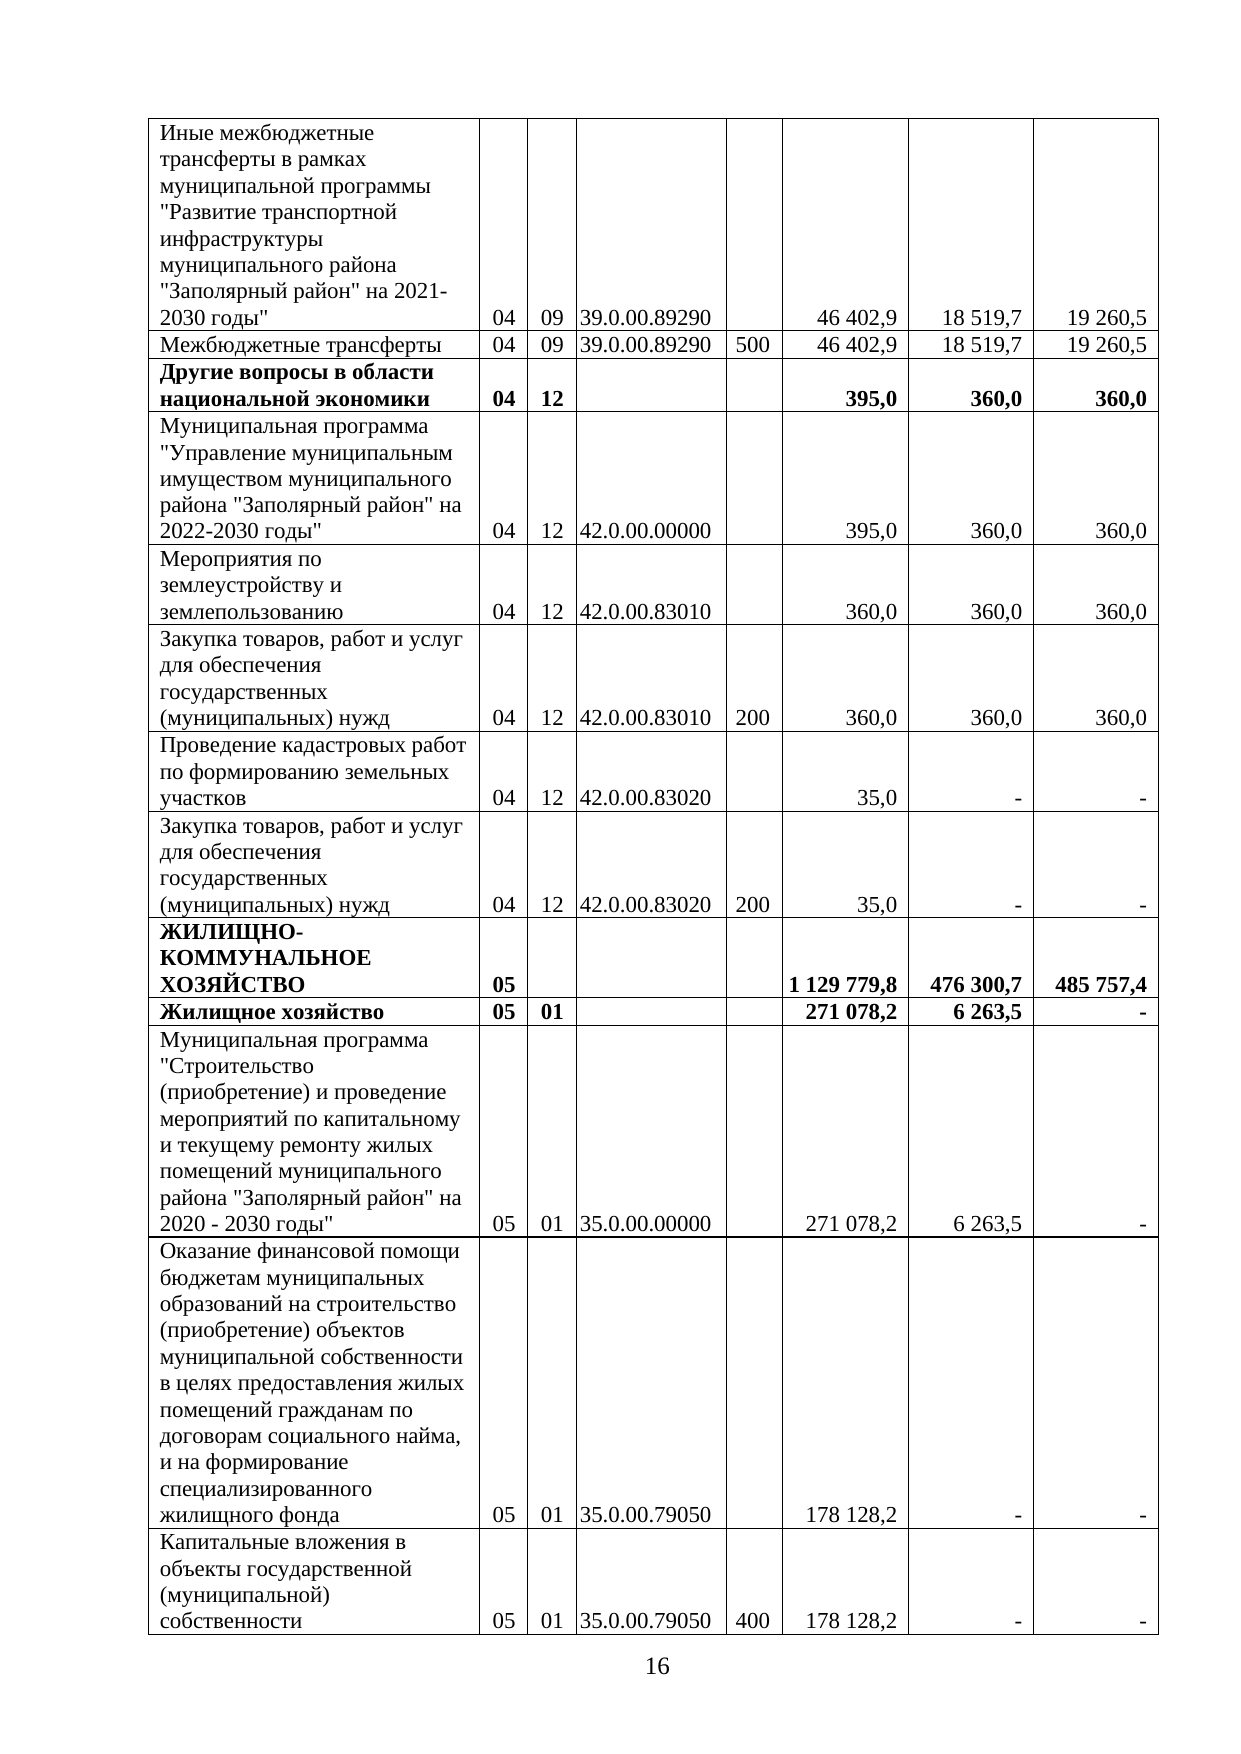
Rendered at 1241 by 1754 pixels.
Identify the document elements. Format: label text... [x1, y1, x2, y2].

table_cell 35.0.00.00000 [577, 1026, 726, 1236]
table_cell Жилищное хозяйство [149, 998, 479, 1024]
table_cell 19 260,5 [1034, 119, 1158, 330]
table_cell Проведение кадастровых работ по формированию земельных участков [149, 732, 479, 811]
table_cell 485 757,4 [1034, 918, 1158, 997]
table_cell 12 [528, 812, 576, 917]
table_cell 395,0 [783, 412, 908, 544]
table_cell - [1034, 732, 1158, 811]
table_cell - [1034, 1238, 1158, 1527]
table_cell [727, 998, 782, 1024]
table_cell [727, 1238, 782, 1527]
table_cell 04 [480, 359, 527, 411]
table_cell 178 128,2 [783, 1529, 908, 1634]
table_cell [727, 412, 782, 544]
table_cell Оказание финансовой помощи бюджетам муниципальных образований на строительство (приобретение) объектов муниципальной собственности в целях предоставления жилых помещений гражданам по договорам социального найма, и на формирование специализированного жилищного фонда [149, 1238, 479, 1527]
table_cell 395,0 [783, 359, 908, 411]
table_cell 178 128,2 [783, 1238, 908, 1527]
table_cell 42.0.00.00000 [577, 412, 726, 544]
table_cell 05 [480, 998, 527, 1024]
table_cell 360,0 [1034, 625, 1158, 731]
table_cell [727, 119, 782, 330]
table_cell [528, 918, 576, 997]
table_cell ЖИЛИЩНО-КОММУНАЛЬНОЕ ХОЗЯЙСТВО [149, 918, 479, 997]
table_cell 04 [480, 812, 527, 917]
table_cell 360,0 [909, 412, 1033, 544]
table_cell 12 [528, 625, 576, 731]
table_cell 01 [528, 1529, 576, 1634]
table_cell [727, 359, 782, 411]
table_cell [727, 732, 782, 811]
table_cell - [1034, 1529, 1158, 1634]
table_cell 360,0 [783, 545, 908, 624]
table_cell 42.0.00.83010 [577, 545, 726, 624]
table_cell 360,0 [909, 625, 1033, 731]
table_cell 09 [528, 331, 576, 357]
table_cell 360,0 [783, 625, 908, 731]
table_cell 360,0 [909, 545, 1033, 624]
table_cell - [1034, 998, 1158, 1024]
table_cell [577, 998, 726, 1024]
table_cell [577, 359, 726, 411]
table_cell 6 263,5 [909, 998, 1033, 1024]
table_cell 01 [528, 1238, 576, 1527]
table_cell 400 [727, 1529, 782, 1634]
table_cell 19 260,5 [1034, 331, 1158, 357]
table_cell Капитальные вложения в объекты государственной (муниципальной) собственности [149, 1529, 479, 1634]
table_cell [727, 918, 782, 997]
table_cell 360,0 [1034, 545, 1158, 624]
table_cell - [909, 1238, 1033, 1527]
table_cell 12 [528, 732, 576, 811]
table_cell 6 263,5 [909, 1026, 1033, 1236]
table_cell 01 [528, 1026, 576, 1236]
table_cell 42.0.00.83010 [577, 625, 726, 731]
table_cell 1 129 779,8 [783, 918, 908, 997]
table_cell 04 [480, 625, 527, 731]
table_cell 35.0.00.79050 [577, 1529, 726, 1634]
table_cell Муниципальная программа "Управление муниципальным имуществом муниципального района "Заполярный район" на 2022-2030 годы" [149, 412, 479, 544]
table_cell - [909, 732, 1033, 811]
table_cell 05 [480, 918, 527, 997]
table_cell 271 078,2 [783, 1026, 908, 1236]
table_cell 01 [528, 998, 576, 1024]
table_cell 500 [727, 331, 782, 357]
table_cell 05 [480, 1529, 527, 1634]
table_cell [727, 545, 782, 624]
table_cell [577, 918, 726, 997]
table_cell 04 [480, 331, 527, 357]
table_cell - [909, 812, 1033, 917]
table_cell Муниципальная программа "Строительство (приобретение) и проведение мероприятий по капитальному и текущему ремонту жилых помещений муниципального района "Заполярный район" на 2020 - 2030 годы" [149, 1026, 479, 1236]
table_cell 05 [480, 1026, 527, 1236]
table_cell 09 [528, 119, 576, 330]
table_cell 04 [480, 545, 527, 624]
table_cell [727, 1026, 782, 1236]
table_cell 200 [727, 625, 782, 731]
table_cell 12 [528, 545, 576, 624]
table_cell 271 078,2 [783, 998, 908, 1024]
table_cell 04 [480, 732, 527, 811]
table_cell Закупка товаров, работ и услуг для обеспечения государственных (муниципальных) нужд [149, 625, 479, 731]
table_cell Закупка товаров, работ и услуг для обеспечения государственных (муниципальных) нужд [149, 812, 479, 917]
table_cell 18 519,7 [909, 331, 1033, 357]
table_cell 35,0 [783, 732, 908, 811]
table_cell - [1034, 812, 1158, 917]
table_cell 35,0 [783, 812, 908, 917]
table_cell Межбюджетные трансферты [149, 331, 479, 357]
table_cell 360,0 [1034, 359, 1158, 411]
table_cell 04 [480, 412, 527, 544]
table_cell 46 402,9 [783, 331, 908, 357]
table_cell 39.0.00.89290 [577, 119, 726, 330]
table_cell 05 [480, 1238, 527, 1527]
table_cell Другие вопросы в области национальной экономики [149, 359, 479, 411]
table_cell 46 402,9 [783, 119, 908, 330]
table_cell 18 519,7 [909, 119, 1033, 330]
table_cell 12 [528, 412, 576, 544]
table_cell 42.0.00.83020 [577, 812, 726, 917]
table_cell 360,0 [909, 359, 1033, 411]
table_cell Мероприятия по землеустройству и землепользованию [149, 545, 479, 624]
table_cell 04 [480, 119, 527, 330]
table_cell 42.0.00.83020 [577, 732, 726, 811]
table_cell 39.0.00.89290 [577, 331, 726, 357]
table_cell 12 [528, 359, 576, 411]
table_cell - [909, 1529, 1033, 1634]
table_cell 360,0 [1034, 412, 1158, 544]
table_cell 476 300,7 [909, 918, 1033, 997]
table_cell 35.0.00.79050 [577, 1238, 726, 1527]
table_cell 200 [727, 812, 782, 917]
table_cell - [1034, 1026, 1158, 1236]
